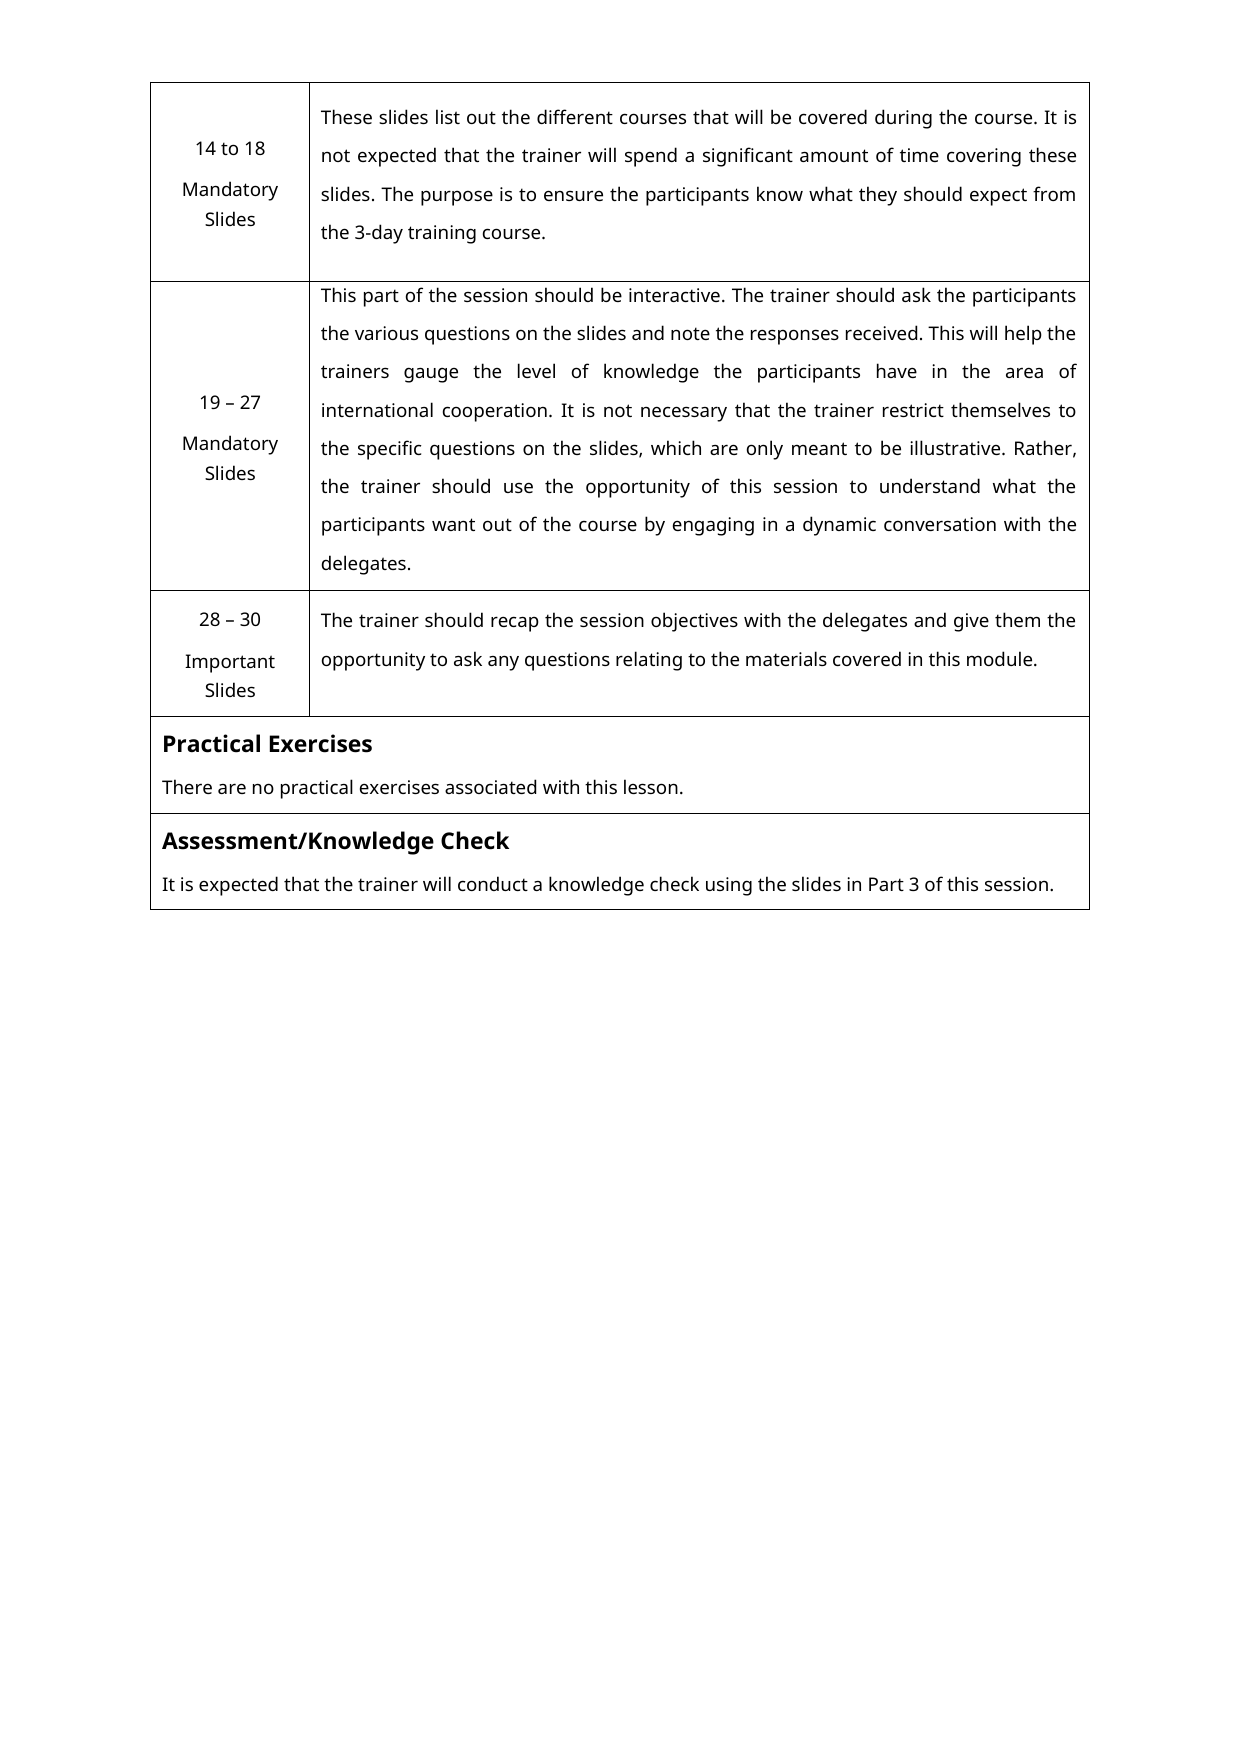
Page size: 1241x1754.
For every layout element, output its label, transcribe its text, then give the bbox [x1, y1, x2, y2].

table_cell 19 – 27 Mandatory Slides [151, 282, 309, 589]
table_cell This part of the session should be interactive. The trainer should ask the participants the various questions on the slides and note the responses received. This will help the trainers gauge the level of knowledge the participants have in the area of international cooperation. It is not necessary that the trainer restrict themselves to the specific questions on the slides, which are only meant to be illustrative. Rather, the trainer should use the opportunity of this session to understand what the participants want out of the course by engaging in a dynamic conversation with the delegates. [310, 282, 1089, 589]
table_cell 28 – 30 Important Slides [151, 591, 309, 716]
table_cell 14 to 18 Mandatory Slides [151, 83, 309, 281]
table_cell Assessment/Knowledge Check It is expected that the trainer will conduct a knowledge check using the slides in Part 3 of this session. [151, 814, 1089, 909]
table_cell These slides list out the different courses that will be covered during the course. It is not expected that the trainer will spend a significant amount of time covering these slides. The purpose is to ensure the participants know what they should expect from the 3-day training course. [310, 83, 1089, 281]
table_cell The trainer should recap the session objectives with the delegates and give them the opportunity to ask any questions relating to the materials covered in this module. [310, 591, 1089, 716]
table_cell Practical Exercises There are no practical exercises associated with this lesson. [151, 717, 1089, 812]
